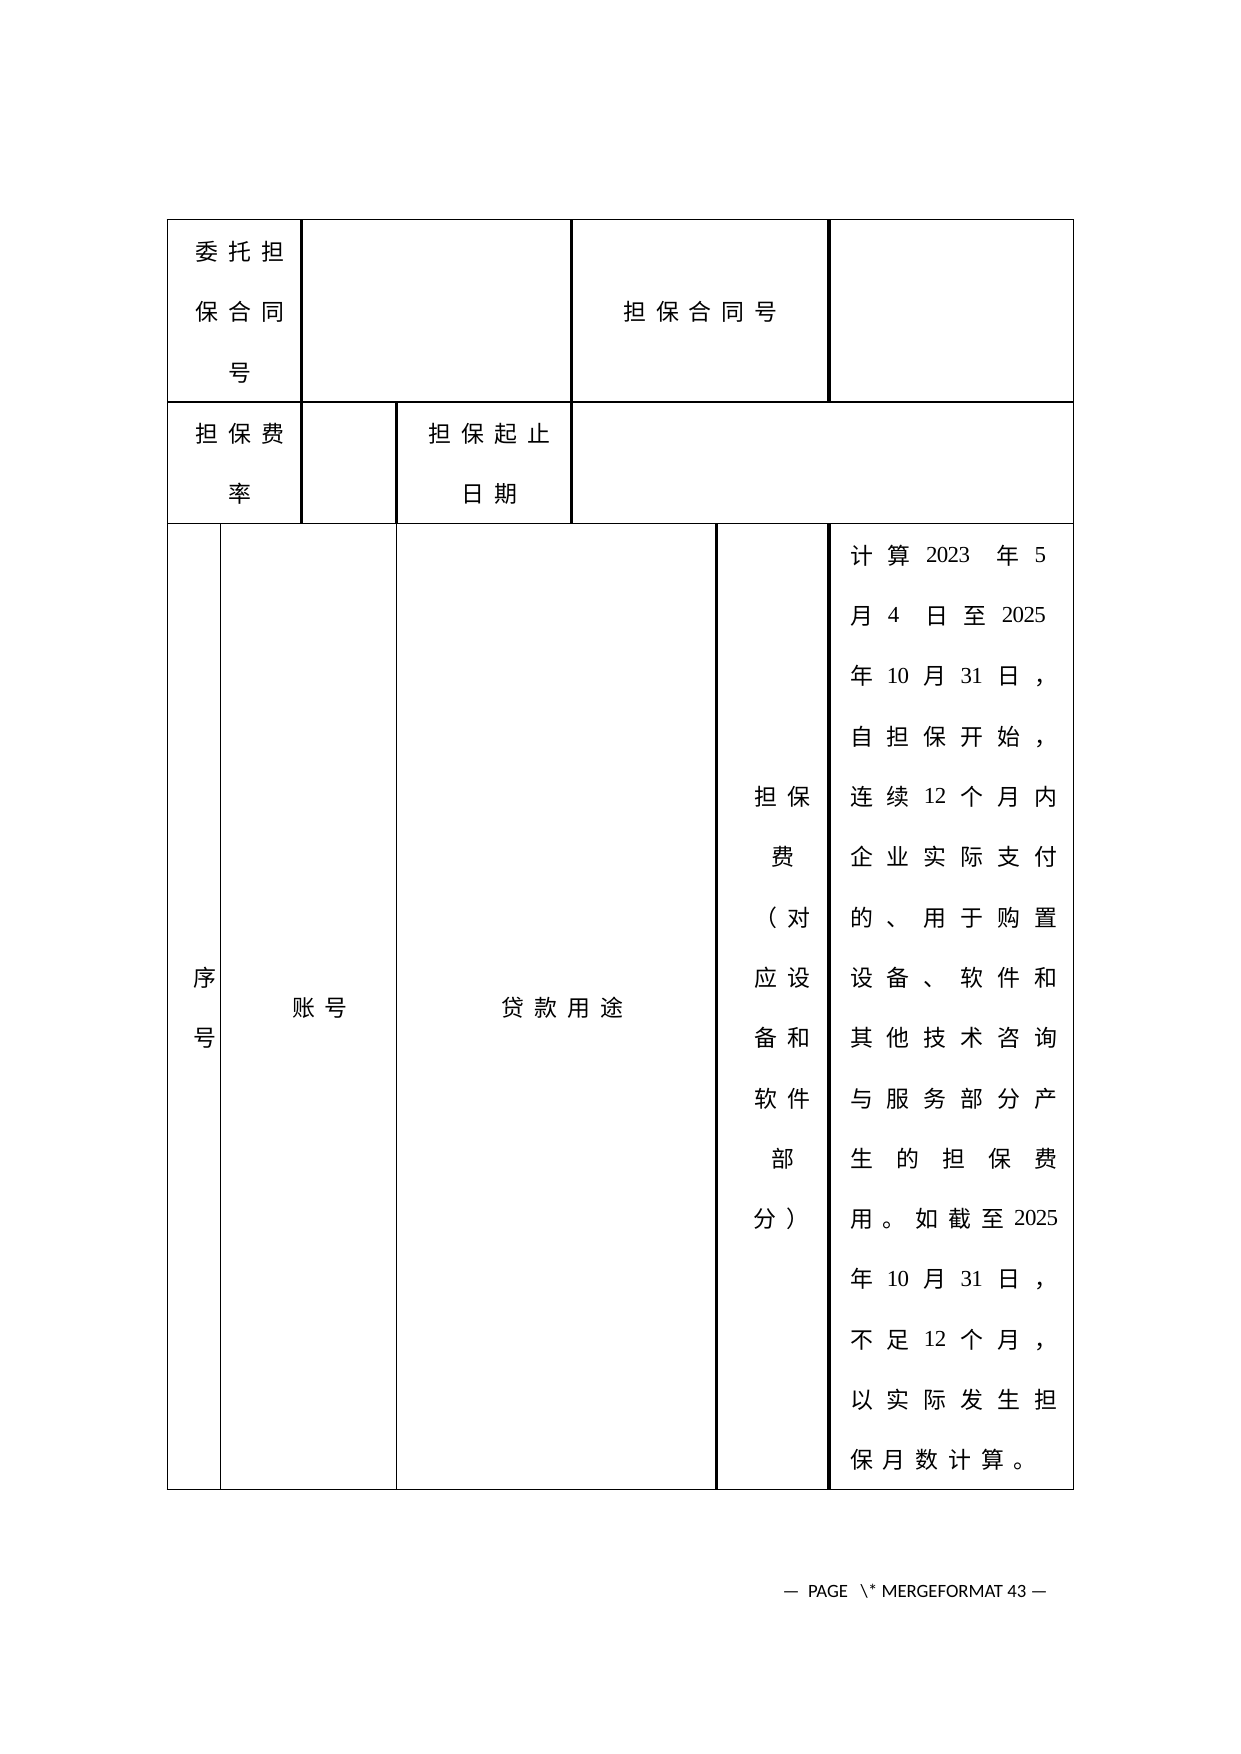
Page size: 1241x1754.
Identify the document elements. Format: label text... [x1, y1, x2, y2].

table_cell [303, 220, 570, 401]
table_cell [831, 220, 1073, 401]
table_cell [303, 403, 395, 523]
table_cell 委托担保合同号 [168, 220, 300, 401]
table_cell 序号 [168, 524, 220, 1489]
table_cell [573, 403, 1073, 523]
table_cell 担保合同号 [573, 220, 827, 401]
table_cell 账号 [221, 524, 396, 1489]
table_cell 担保起止日期 [398, 403, 570, 523]
table_cell 担保费率 [168, 403, 300, 523]
table_cell 计算2023年5月4日至2025年10月31日，自担保开始，连续12个月内企业实际支付的、用于购置设备、软件和其他技术咨询与服务部分产生的担保费用。如截至2025年10月31日，不足12个月，以实际发生担保月数计算。 [831, 524, 1073, 1489]
table_cell 贷款用途 [397, 524, 715, 1489]
table_cell 担保费（对应设备和软件部分） [718, 524, 827, 1489]
